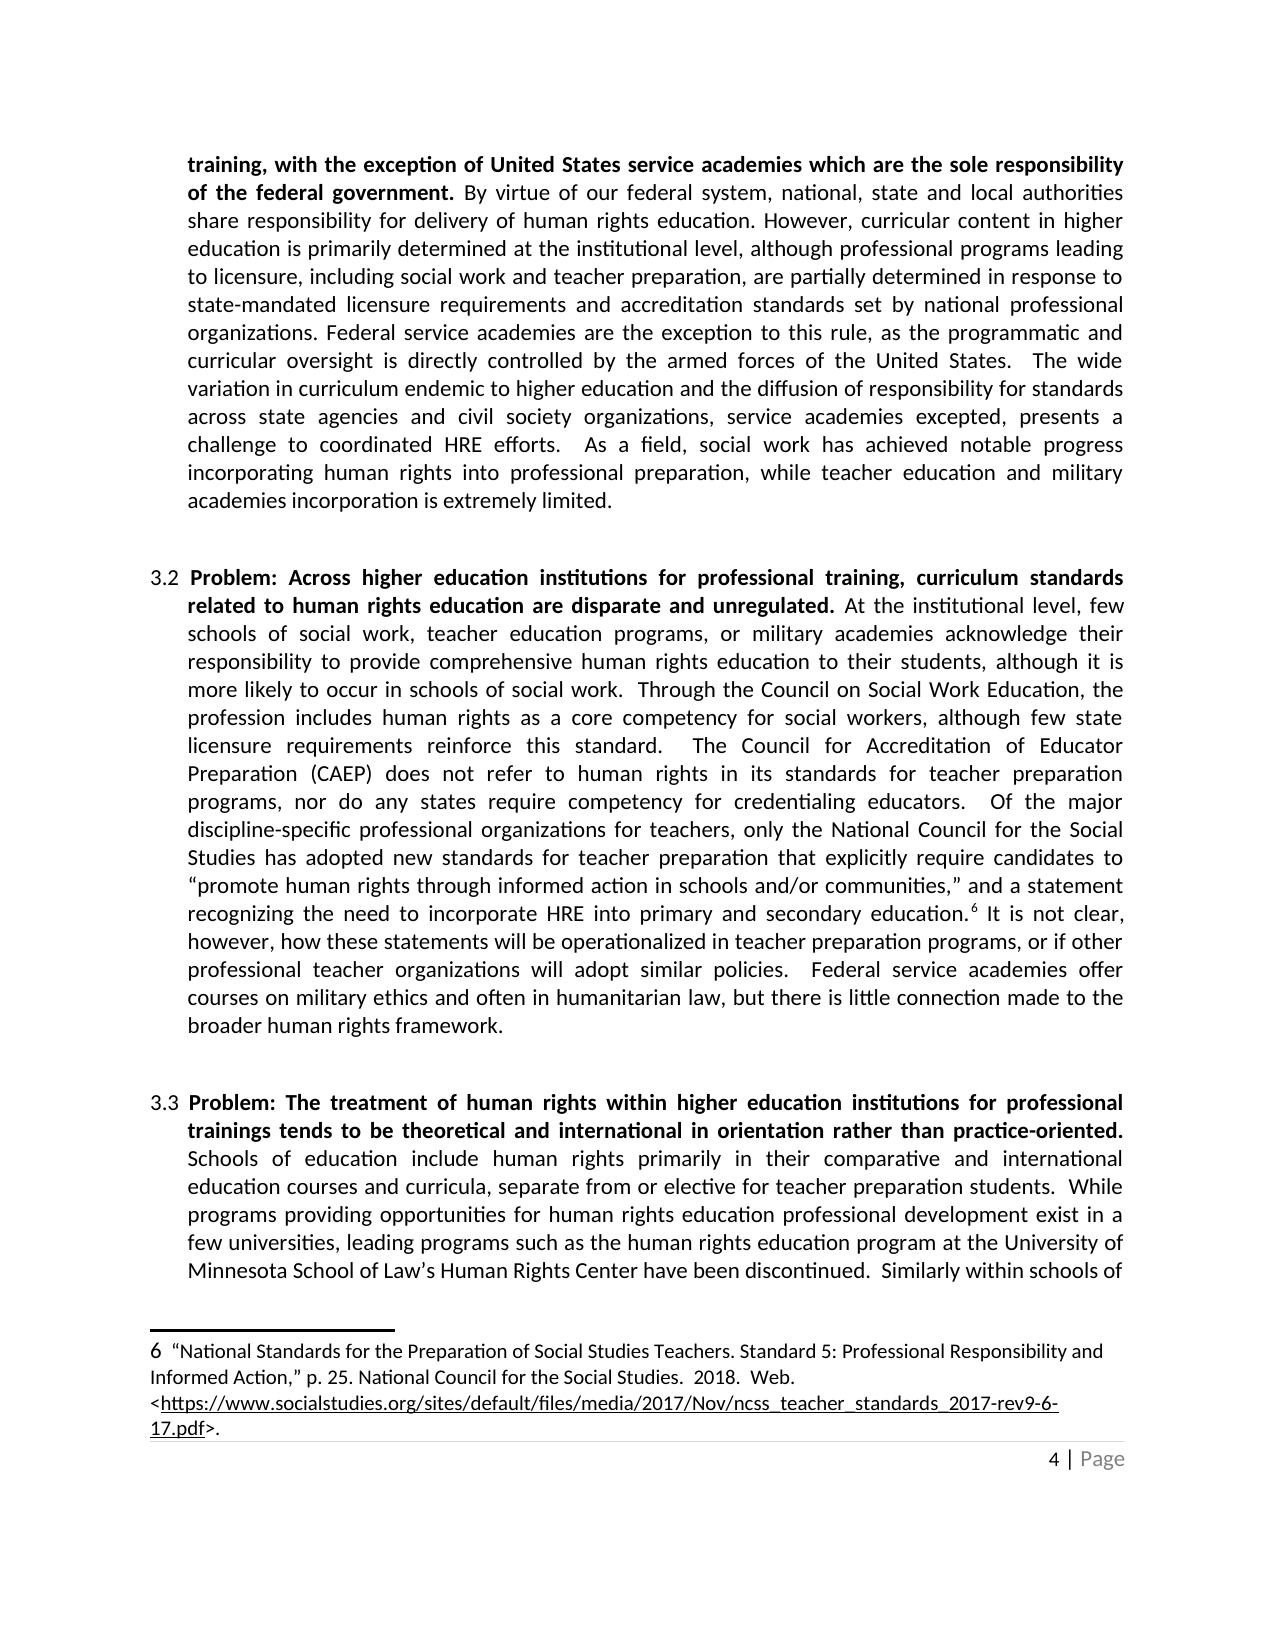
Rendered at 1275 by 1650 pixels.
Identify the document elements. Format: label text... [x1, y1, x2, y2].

text 3.2 Problem: Across higher education institutions for professional training, curriculum standards related to human rights education are disparate and unregulated. At the institutional level, few schools of social work, teacher education programs, or military academies acknowledge their responsibility to provide comprehensive human rights education to their students, although it is more likely to occur in schools of social work. Through the Council on Social Work Education, the profession includes human rights as a core competency for social workers, although few state licensure requirements reinforce this standard. The Council for Accreditation of Educator Preparation (CAEP) does not refer to human rights in its standards for teacher preparation programs, nor do any states require competency for credentialing educators. Of the major discipline-specific professional organizations for teachers, only the National Council for the Social Studies has adopted new standards for teacher preparation that explicitly require candidates to “promote human rights through informed action in schools and/or communities,” and a statement recognizing the need to incorporate HRE into primary and secondary education. It is not clear, however, how these statements will be operationalized in teacher preparation programs, or if other professional teacher organizations will adopt similar policies. Federal service academies offer courses on military ethics and often in humanitarian law, but there is little connection made to the broader human rights framework. [150, 563, 1125, 1039]
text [150, 1088, 1125, 1284]
text 3.1 Problem: The federal government lacks coordination, leadership, and oversight in supporting states’ implementation of HRE into curricular standards in higher education for most professional training, with the exception of United States service academies which are the sole responsibility of the federal government. By virtue of our federal system, national, state and local authorities share responsibility for delivery of human rights education. However, curricular content in higher education is primarily determined at the institutional level, although professional programs leading to licensure, including social work and teacher preparation, are partially determined in response to state-mandated licensure requirements and accreditation standards set by national professional organizations. Federal service academies are the exception to this rule, as the programmatic and curricular oversight is directly controlled by the armed forces of the United States. The wide variation in curriculum endemic to higher education and the diffusion of responsibility for standards across state agencies and civil society organizations, service academies excepted, presents a challenge to coordinated HRE efforts. As a field, social work has achieved notable progress incorporating human rights into professional preparation, while teacher education and military academies incorporation is extremely limited. [150, 150, 1125, 514]
